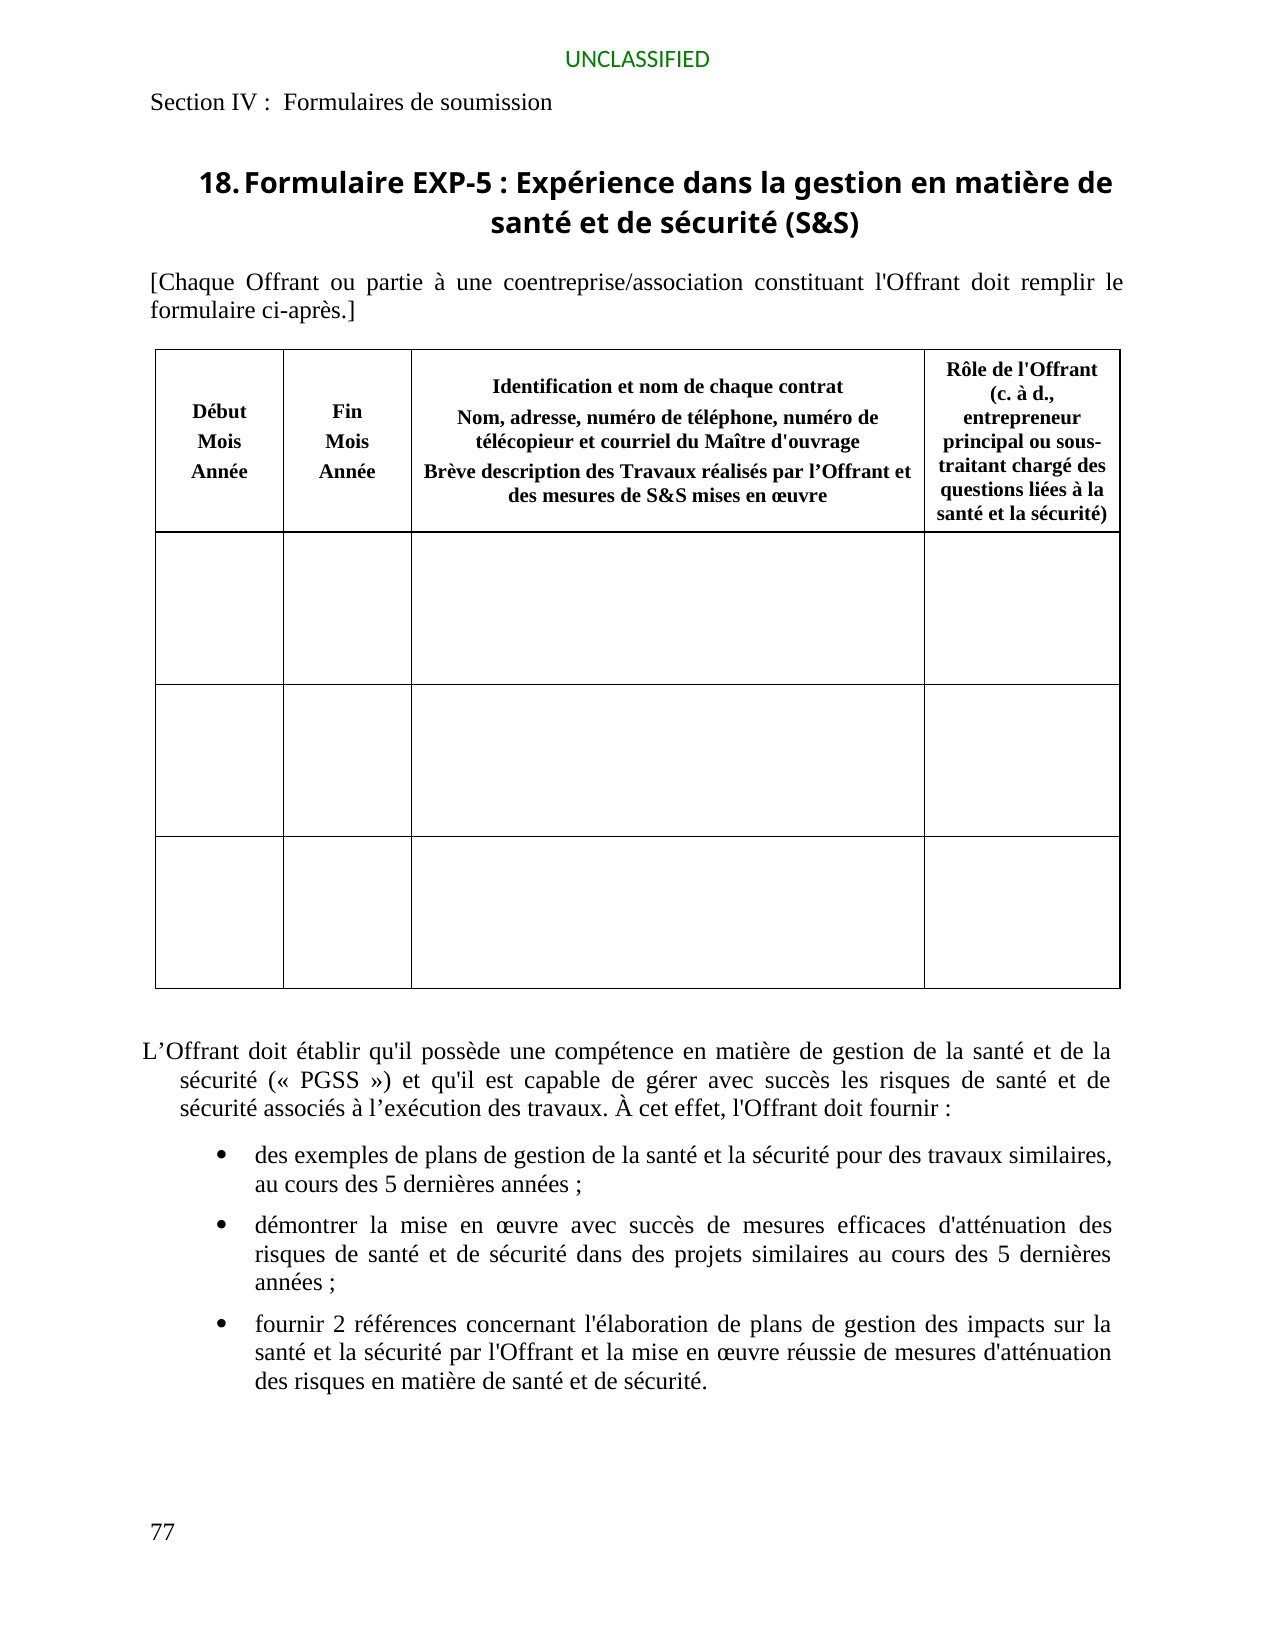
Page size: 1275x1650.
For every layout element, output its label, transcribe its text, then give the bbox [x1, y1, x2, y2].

table_header Fin Mois Année [284, 350, 411, 531]
table_cell [412, 533, 924, 683]
table_cell [925, 533, 1119, 683]
table_cell [925, 685, 1119, 836]
table_cell [156, 685, 283, 836]
list démontrer la mise en œuvre avec succès de mesures efficaces d'atténuation des risques de santé et de sécurité dans des projets similaires au cours des 5 dernières années ; [217, 1211, 1113, 1297]
text [Chaque Offrant ou partie à une coentreprise/association constituant l'Offrant doit remplir le formulaire ci-après.] [150, 267, 1125, 324]
table_cell [284, 685, 411, 836]
table_cell [412, 685, 924, 836]
table_cell [156, 533, 283, 683]
text L’Offrant doit établir qu'il possède une compétence en matière de gestion de la santé et de la sécurité (« PGSS ») et qu'il est capable de gérer avec succès les risques de santé et de sécurité associés à l’exécution des travaux. À cet effet, l'Offrant doit fournir : [142, 1036, 1113, 1122]
subtitle Formulaire EXP-5 : Expérience dans la gestion en matière de santé et de sécurité (S&S) [187, 162, 1125, 242]
table_header Début Mois Année [156, 350, 283, 531]
list fournir 2 références concernant l'élaboration de plans de gestion des impacts sur la santé et la sécurité par l'Offrant et la mise en œuvre réussie de mesures d'atténuation des risques en matière de santé et de sécurité. [217, 1309, 1113, 1395]
table_header Rôle de l'Offrant (c. à d., entrepreneur principal ou sous-traitant chargé des questions liées à la santé et la sécurité) [925, 350, 1119, 531]
list des exemples de plans de gestion de la santé et la sécurité pour des travaux similaires, au cours des 5 dernières années ; [217, 1140, 1113, 1198]
table_cell [412, 837, 924, 988]
table_header Identification et nom de chaque contrat Nom, adresse, numéro de téléphone, numéro de télécopieur et courriel du Maître d'ouvrage Brève description des Travaux réalisés par l’Offrant et des mesures de S&S mises en œuvre [412, 350, 924, 531]
table_cell [284, 837, 411, 988]
table_cell [925, 837, 1119, 988]
table_cell [284, 533, 411, 683]
table_cell [156, 837, 283, 988]
